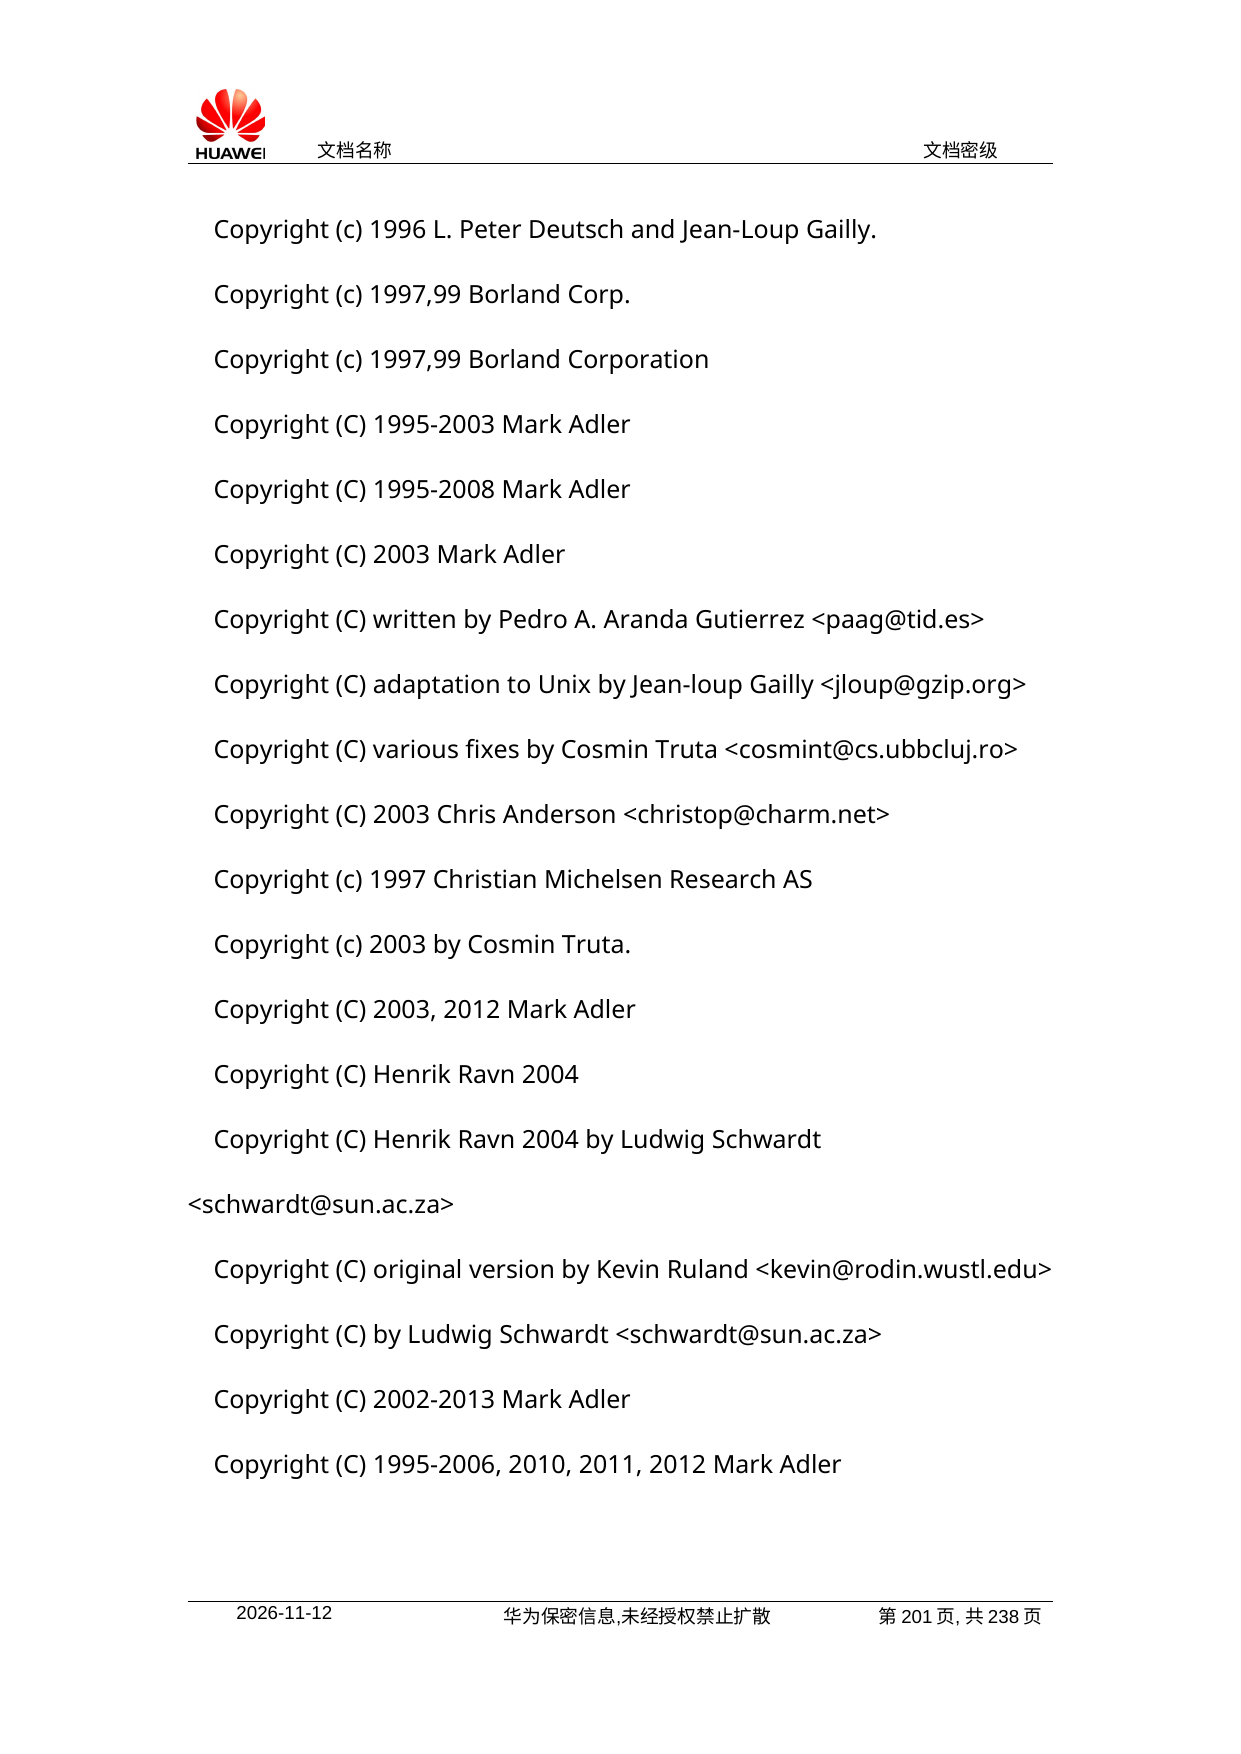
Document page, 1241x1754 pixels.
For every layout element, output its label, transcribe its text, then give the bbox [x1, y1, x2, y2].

text Copyright (C) written by Pedro A. Aranda Gutierrez <paag@tid.es> [187, 586, 1053, 651]
text Copyright (C) 2003 Chris Anderson <christop@charm.net> [187, 781, 1053, 846]
text Copyright (C) adaptation to Unix by Jean-loup Gailly <jloup@gzip.org> [187, 651, 1053, 716]
text Copyright (c) 1997,99 Borland Corporation [187, 326, 1053, 391]
text Copyright (C) original version by Kevin Ruland <kevin@rodin.wustl.edu> [187, 1236, 1053, 1301]
text Copyright (c) 2003 by Cosmin Truta. [187, 911, 1053, 976]
text Copyright (C) 2003, 2012 Mark Adler [187, 976, 1053, 1041]
text Copyright (C) 2002-2013 Mark Adler [187, 1366, 1053, 1431]
text Copyright (c) 1997 Christian Michelsen Research AS [187, 846, 1053, 911]
text Copyright (C) Henrik Ravn 2004 [187, 1041, 1053, 1106]
text Copyright (c) 1997,99 Borland Corp. [187, 261, 1053, 326]
text Copyright (C) Henrik Ravn 2004 by Ludwig Schwardt <schwardt@sun.ac.za> [187, 1106, 1053, 1236]
text Copyright (C) various fixes by Cosmin Truta <cosmint@cs.ubbcluj.ro> [187, 716, 1053, 781]
text Copyright (C) 1995-2008 Mark Adler [187, 456, 1053, 521]
text Copyright (C) by Ludwig Schwardt <schwardt@sun.ac.za> [187, 1301, 1053, 1366]
text Copyright (C) 1995-2006, 2010, 2011, 2012 Mark Adler [187, 1431, 1053, 1496]
picture [196, 89, 265, 159]
text Copyright (c) 1996 L. Peter Deutsch and Jean-Loup Gailly. [187, 196, 1053, 261]
text Copyright (C) 1995-2003 Mark Adler [187, 391, 1053, 456]
text Copyright (C) 2003 Mark Adler [187, 521, 1053, 586]
